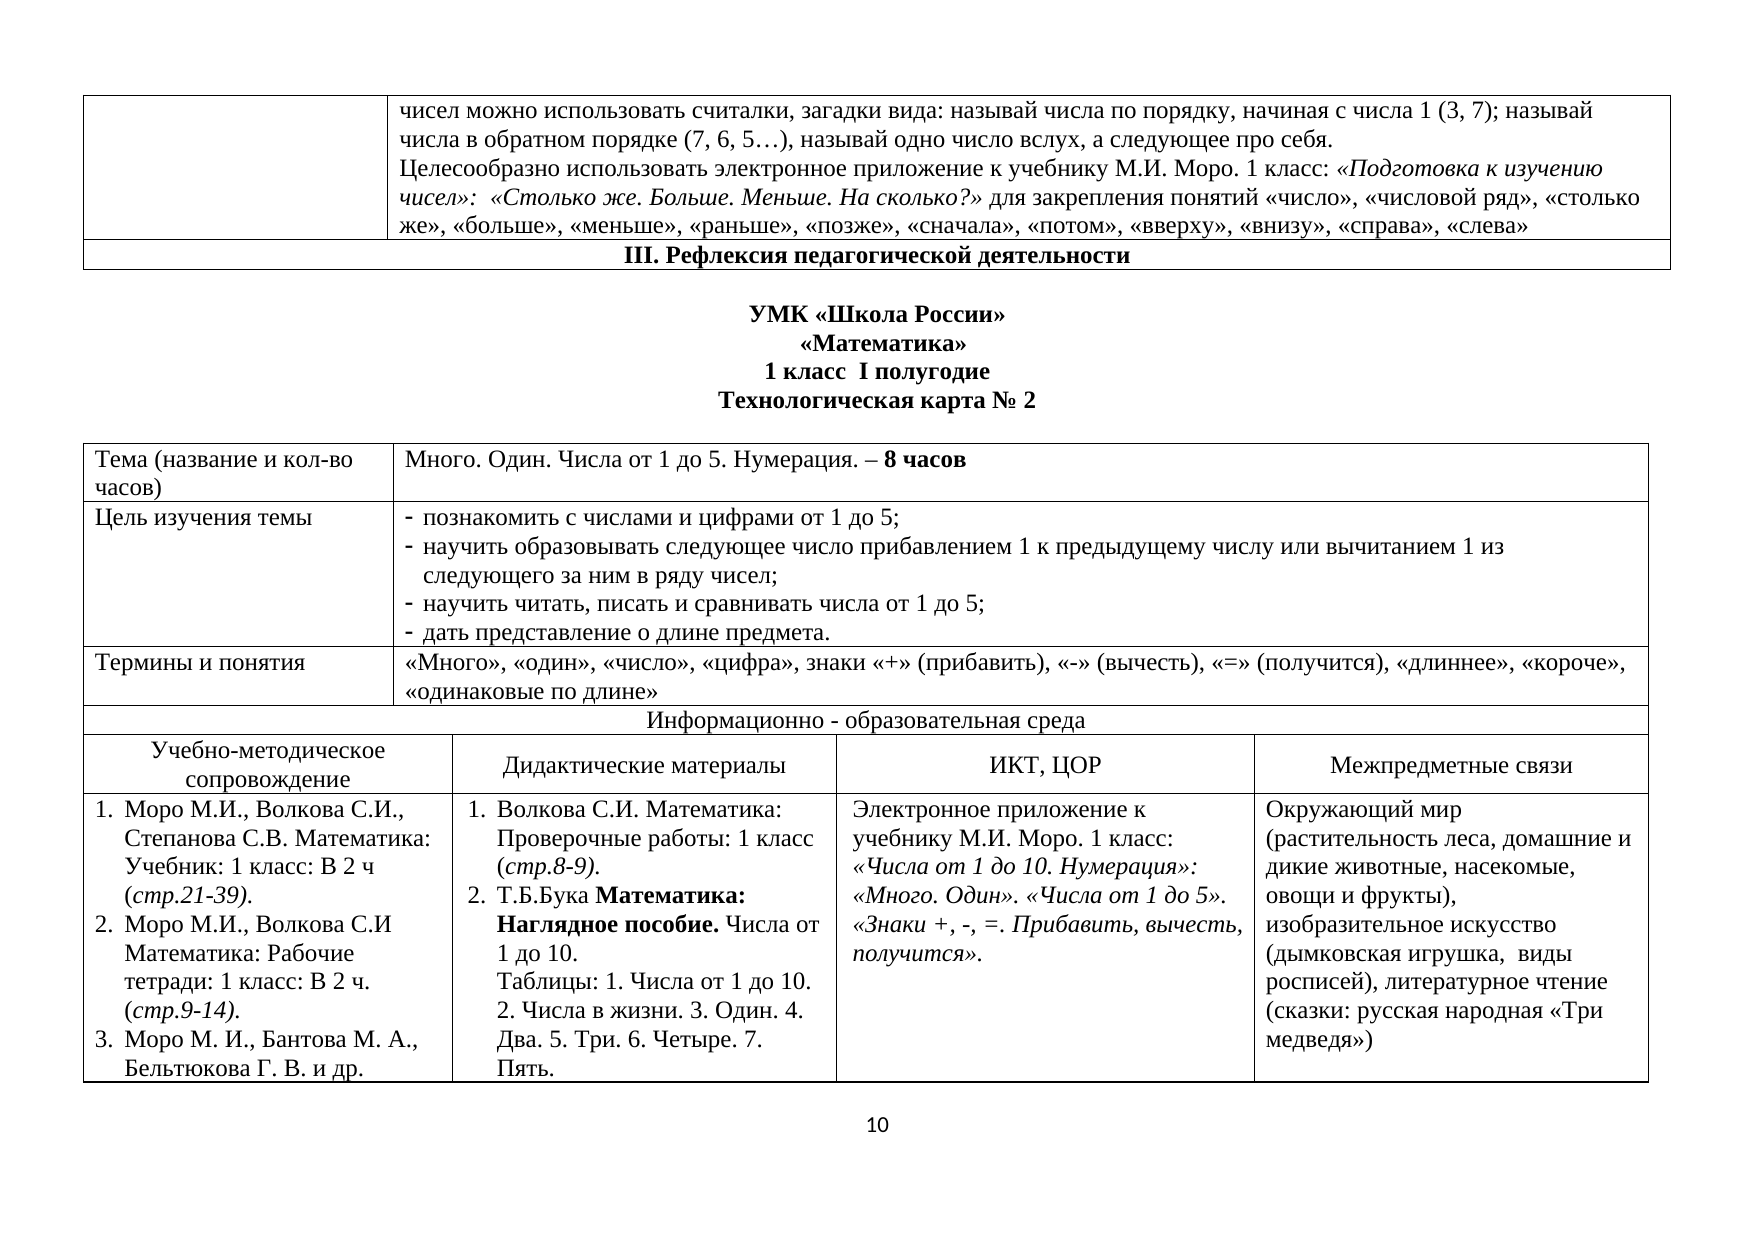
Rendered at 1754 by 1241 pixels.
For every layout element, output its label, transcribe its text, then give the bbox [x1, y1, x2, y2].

table_cell Учебно-методическое сопровождение [84, 735, 452, 793]
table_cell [84, 96, 387, 239]
text «Математика» [94, 328, 1659, 356]
table_header Много. Один. Числа от 1 до 5. Нумерация. – 8 часов [394, 444, 1648, 501]
table_cell III. Рефлексия педагогической деятельности [84, 240, 1670, 269]
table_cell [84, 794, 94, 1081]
table_header Тема (название и кол-во часов) [84, 444, 393, 501]
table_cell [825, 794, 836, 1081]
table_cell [837, 794, 1254, 1081]
table_cell Межпредметные связи [1255, 735, 1648, 793]
table_cell ИКТ, ЦОР [837, 735, 1254, 793]
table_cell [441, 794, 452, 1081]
table_cell познакомить с числами и цифрами от 1 до 5; научить образовывать следующее число прибавлением 1 к предыдущему числу или вычитанием 1 из следующего за ним в ряду чисел; научить читать, писать и сравнивать числа от 1 до 5; дать представление о длине предмета. [394, 502, 1648, 646]
table_cell «Много», «один», «число», «цифра», знаки «+» (прибавить), «-» (вычесть), «=» (получится), «длиннее», «короче», «одинаковые по длине» [394, 647, 1648, 704]
table_cell Информационно - образовательная среда [84, 706, 1648, 734]
text 1 класс I полугодие [94, 356, 1659, 385]
table_cell Термины и понятия [84, 647, 393, 704]
table_cell Дидактические материалы [453, 735, 836, 793]
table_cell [1255, 794, 1648, 1081]
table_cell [388, 96, 1670, 239]
text УМК «Школа России» [94, 299, 1659, 328]
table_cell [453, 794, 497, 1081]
table_cell Цель изучения темы [84, 502, 393, 646]
text Технологическая карта № 2 [94, 385, 1659, 414]
